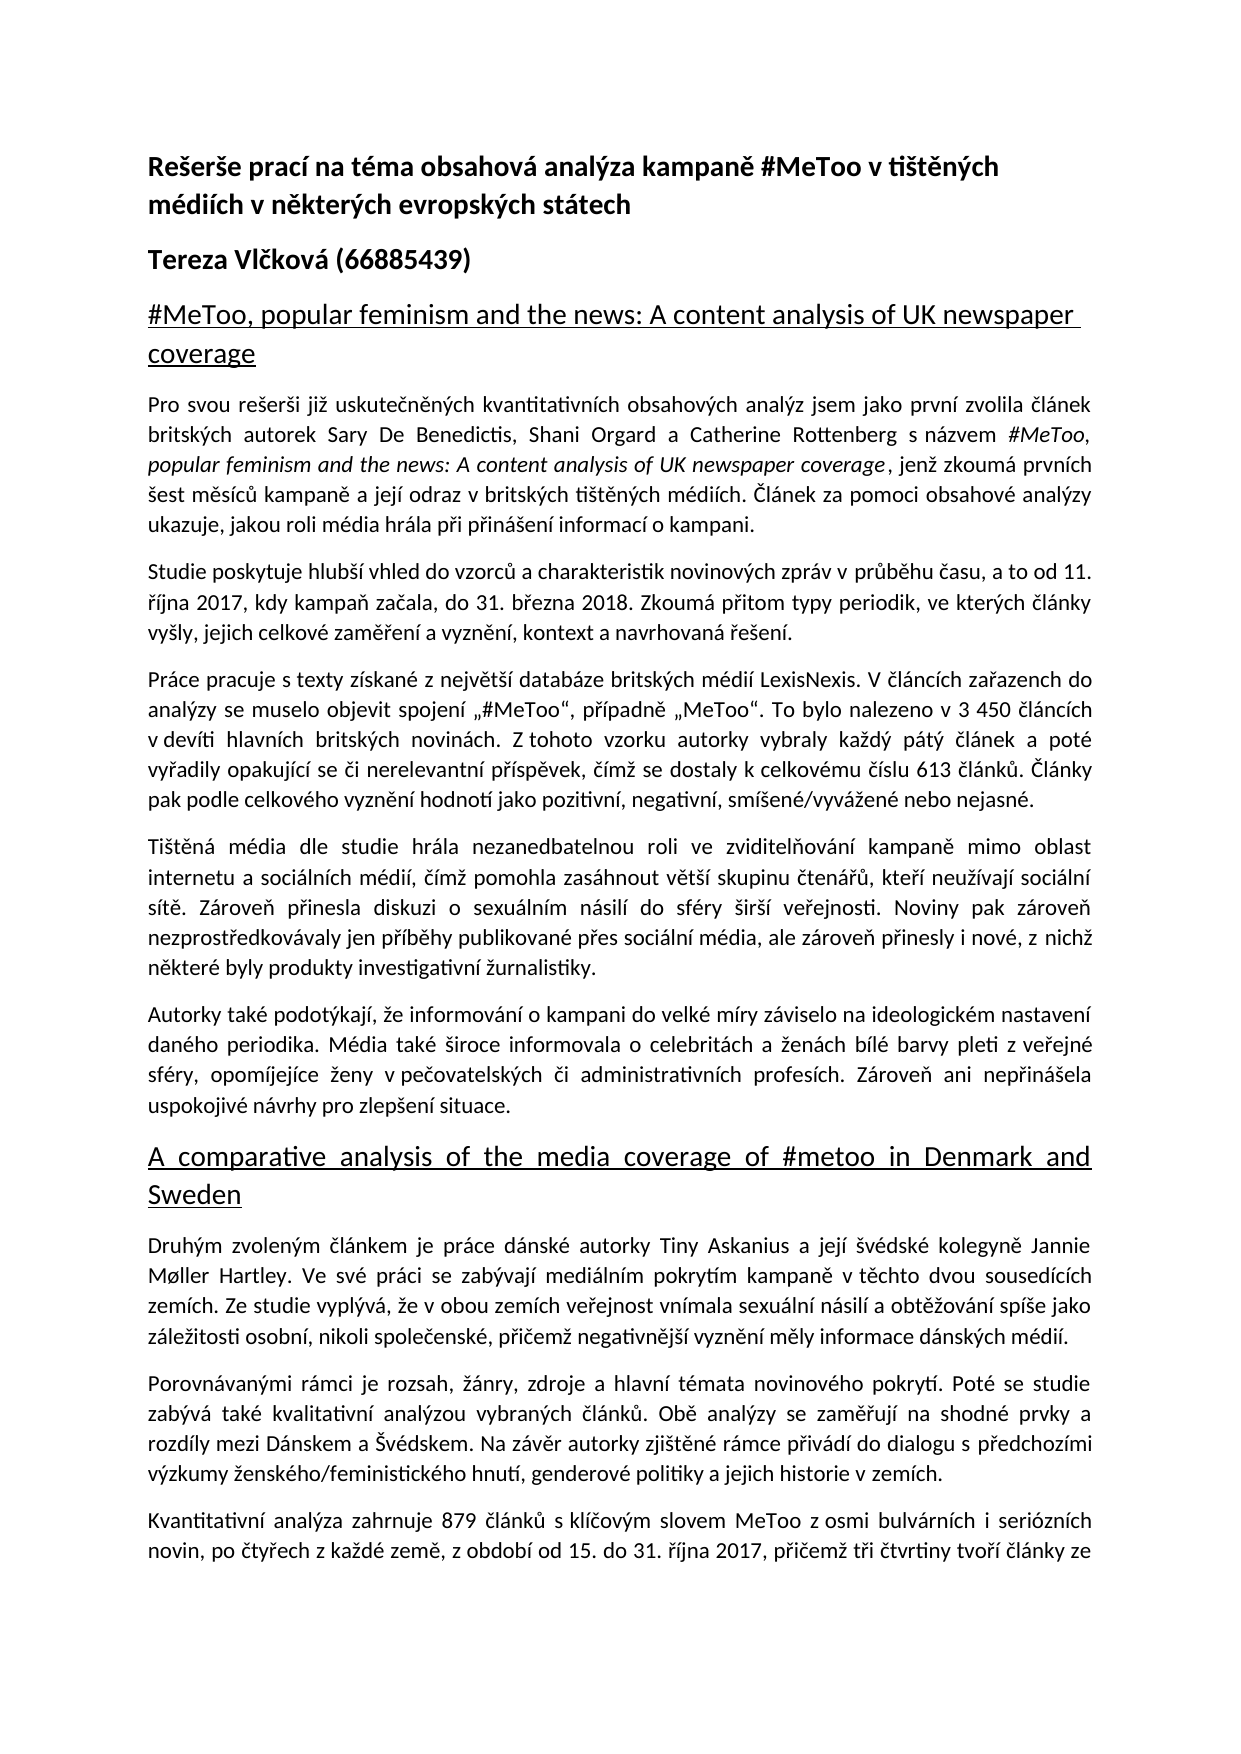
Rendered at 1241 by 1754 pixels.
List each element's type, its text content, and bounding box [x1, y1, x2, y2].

text Druhým zvoleným článkem je práce dánské autorky Tiny Askanius a její švédské kolegyně Jannie Møller Hartley. Ve své práci se zabývají mediálním pokrytím kampaně v těchto dvou sousedících zemích. Ze studie vyplývá, že v obou zemích veřejnost vnímala sexuální násilí a obtěžování spíše jako záležitosti osobní, nikoli společenské, přičemž negativnější vyznění měly informace dánských médií. [148, 1231, 1093, 1350]
text Studie poskytuje hlubší vhled do vzorců a charakteristik novinových zpráv v průběhu času, a to od 11. října 2017, kdy kampaň začala, do 31. března 2018. Zkoumá přitom typy periodik, ve kterých články vyšly, jejich celkové zaměření a vyznění, kontext a navrhovaná řešení. [148, 557, 1093, 646]
text Pro svou rešerši již uskutečněných kvantitativních obsahových analýz jsem jako první zvolila článek britských autorek Sary De Benedictis, Shani Orgard a Catherine Rottenberg s názvem #MeToo, popular feminism and the news: A content analysis of UK newspaper coverage, jenž zkoumá prvních šest měsíců kampaně a její odraz v britských tištěných médiích. Článek za pomoci obsahové analýzy ukazuje, jakou roli média hrála při přinášení informací o kampani. [148, 390, 1093, 539]
text Rešerše prací na téma obsahová analýza kampaně #MeToo v tištěných médiích v některých evropských státech [148, 148, 1093, 222]
text Tištěná média dle studie hrála nezanedbatelnou roli ve zviditelňování kampaně mimo oblast internetu a sociálních médií, čímž pomohla zasáhnout větší skupinu čtenářů, kteří neužívají sociální sítě. Zároveň přinesla diskuzi o sexuálním násilí do sféry širší veřejnosti. Noviny pak zároveň nezprostředkovávaly jen příběhy publikované přes sociální média, ale zároveň přinesly i nové, z nichž některé byly produkty investigativní žurnalistiky. [148, 832, 1093, 981]
text Porovnávanými rámci je rozsah, žánry, zdroje a hlavní témata novinového pokrytí. Poté se studie zabývá také kvalitativní analýzou vybraných článků. Obě analýzy se zaměřují na shodné prvky a rozdíly mezi Dánskem a Švédskem. Na závěr autorky zjištěné rámce přivádí do dialogu s předchozími výzkumy ženského/feministického hnutí, genderové politiky a jejich historie v zemích. [148, 1369, 1093, 1487]
text Práce pracuje s texty získané z největší databáze britských médií LexisNexis. V článcích zařazench do analýzy se muselo objevit spojení „#MeToo“, případně „MeToo“. To bylo nalezeno v 3 450 článcích v devíti hlavních britských novinách. Z tohoto vzorku autorky vybraly každý pátý článek a poté vyřadily opakující se či nerelevantní příspěvek, čímž se dostaly k celkovému číslu 613 článků. Články pak podle celkového vyznění hodnotí jako pozitivní, negativní, smíšené/vyvážené nebo nejasné. [148, 665, 1093, 814]
text Tereza Vlčková (66885439) [148, 241, 1093, 277]
text A comparative analysis of the media coverage of #metoo in Denmark and Sweden [148, 1138, 1093, 1212]
text Autorky také podotýkají, že informování o kampani do velké míry záviselo na ideologickém nastavení daného periodika. Média také široce informovala o celebritách a ženách bílé barvy pleti z veřejné sféry, opomíjejíce ženy v pečovatelských či administrativních profesích. Zároveň ani nepřinášela uspokojivé návrhy pro zlepšení situace. [148, 1000, 1093, 1119]
text #MeToo, popular feminism and the news: A content analysis of UK newspaper coverage [148, 296, 1093, 370]
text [148, 1506, 1093, 1564]
